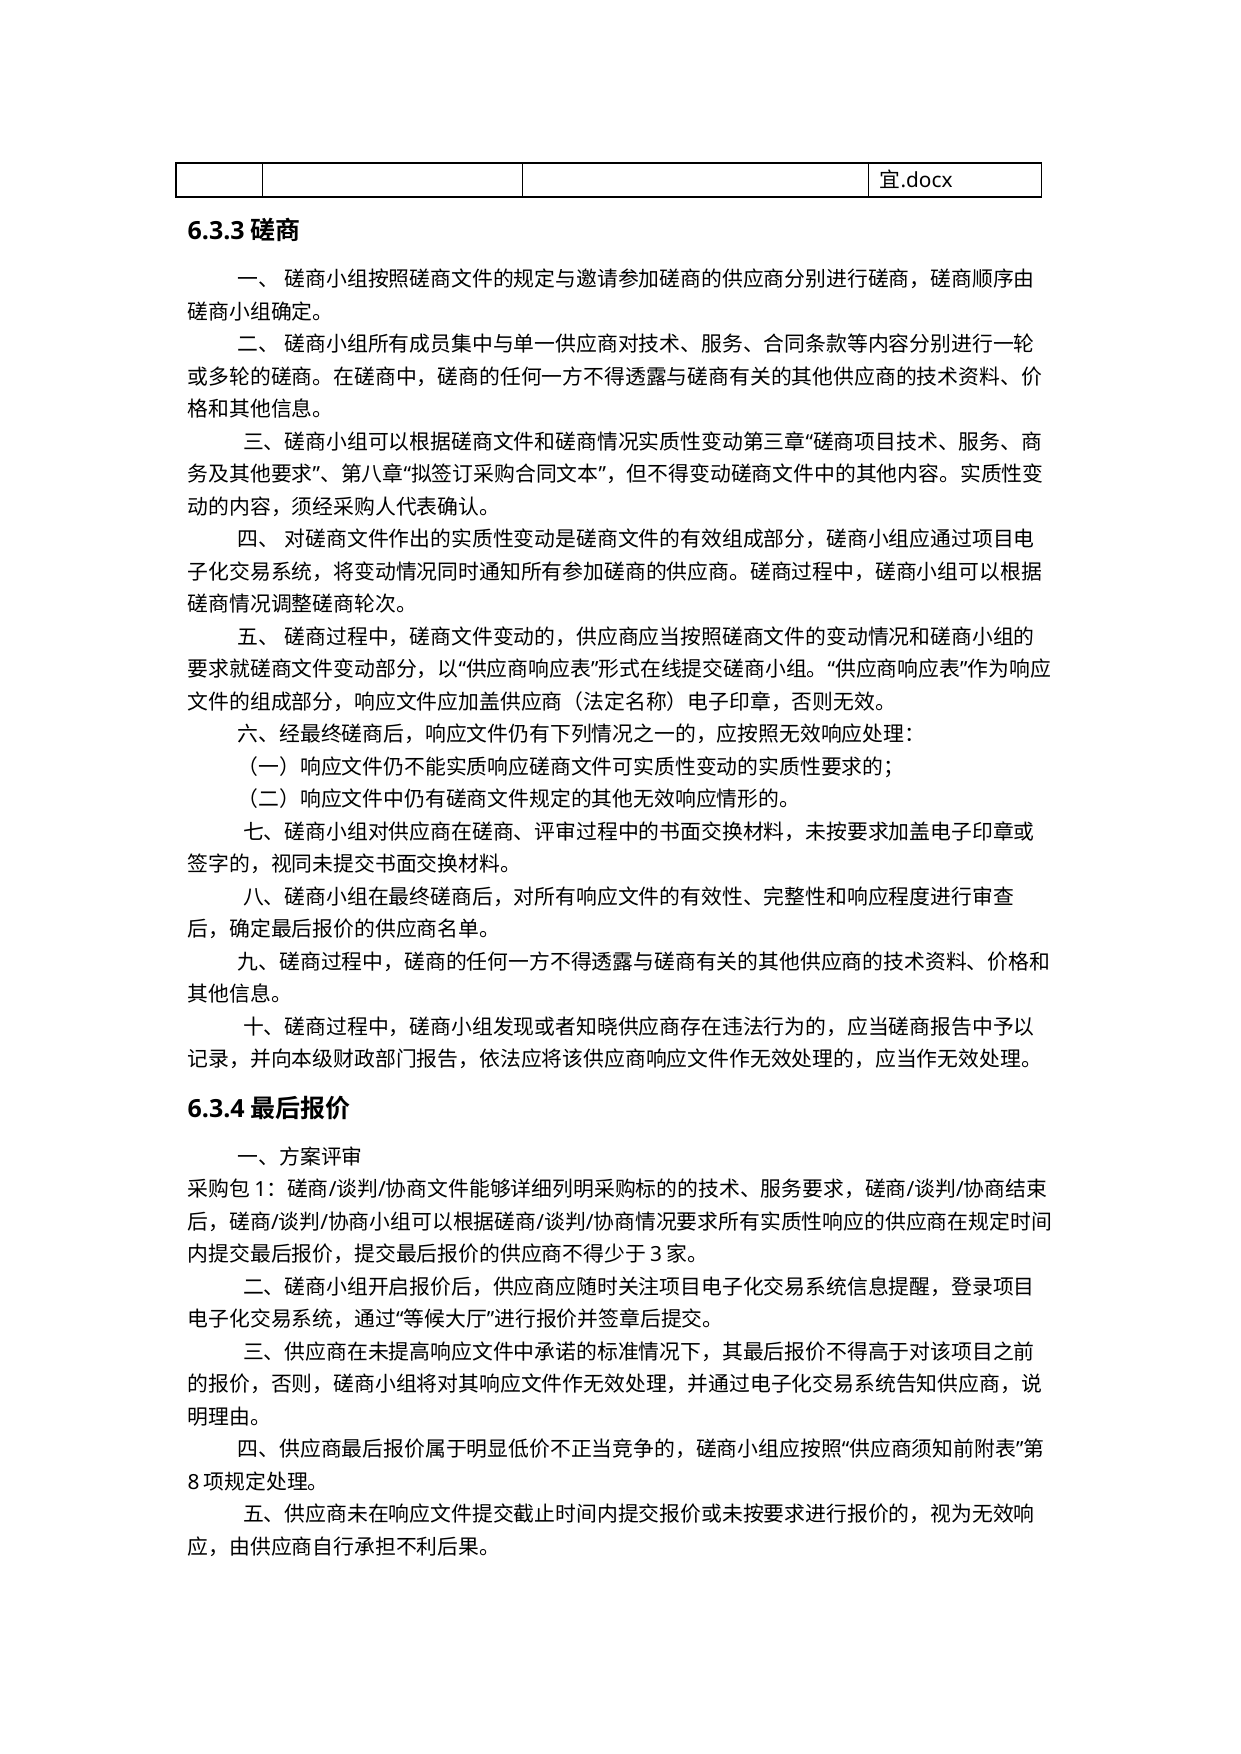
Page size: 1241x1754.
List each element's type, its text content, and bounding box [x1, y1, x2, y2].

text 四、 对磋商文件作出的实质性变动是磋商文件的有效组成部分，磋商小组应通过项目电子化交易系统，将变动情况同时通知所有参加磋商的供应商。磋商过程中，磋商小组可以根据磋商情况调整磋商轮次。 [187, 523, 1053, 620]
text 三、供应商在未提高响应文件中承诺的标准情况下，其最后报价不得高于对该项目之前的报价，否则，磋商小组将对其响应文件作无效处理，并通过电子化交易系统告知供应商，说明理由。 [187, 1335, 1053, 1433]
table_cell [523, 164, 868, 196]
text 二、 磋商小组所有成员集中与单一供应商对技术、服务、合同条款等内容分别进行一轮或多轮的磋商。在磋商中，磋商的任何一方不得透露与磋商有关的其他供应商的技术资料、价格和其他信息。 [187, 328, 1053, 425]
text 五、供应商未在响应文件提交截止时间内提交报价或未按要求进行报价的，视为无效响应，由供应商自行承担不利后果。 [187, 1498, 1053, 1563]
text 一、 磋商小组按照磋商文件的规定与邀请参加磋商的供应商分别进行磋商，磋商顺序由磋商小组确定。 [187, 263, 1053, 328]
text 十、磋商过程中，磋商小组发现或者知晓供应商存在违法行为的，应当磋商报告中予以记录，并向本级财政部门报告，依法应将该供应商响应文件作无效处理的，应当作无效处理。 [187, 1010, 1053, 1075]
text 6.3.3磋商 [187, 198, 1053, 263]
table_cell 9 [177, 164, 262, 196]
text 六、经最终磋商后，响应文件仍有下列情况之一的，应按照无效响应处理： [187, 718, 1053, 750]
text 四、供应商最后报价属于明显低价不正当竞争的，磋商小组应按照“供应商须知前附表”第8项规定处理。 [187, 1433, 1053, 1498]
text 五、 磋商过程中，磋商文件变动的，供应商应当按照磋商文件的变动情况和磋商小组的要求就磋商文件变动部分，以“供应商响应表”形式在线提交磋商小组。“供应商响应表”作为响应文件的组成部分，响应文件应加盖供应商（法定名称）电子印章，否则无效。 [187, 620, 1053, 718]
text 二、磋商小组开启报价后，供应商应随时关注项目电子化交易系统信息提醒，登录项目电子化交易系统，通过“等候大厅”进行报价并签章后提交。 [187, 1270, 1053, 1335]
text 八、磋商小组在最终磋商后，对所有响应文件的有效性、完整性和响应程度进行审查后，确定最后报价的供应商名单。 [187, 880, 1053, 945]
text （二）响应文件中仍有磋商文件规定的其他无效响应情形的。 [187, 783, 1053, 815]
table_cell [263, 164, 522, 196]
text （一）响应文件仍不能实质响应磋商文件可实质性变动的实质性要求的； [187, 750, 1053, 783]
text 一、方案评审 [187, 1140, 1053, 1173]
text 6.3.4最后报价 [187, 1075, 1053, 1140]
text 三、磋商小组可以根据磋商文件和磋商情况实质性变动第三章“磋商项目技术、服务、商务及其他要求”、第八章“拟签订采购合同文本”，但不得变动磋商文件中的其他内容。实质性变动的内容，须经采购人代表确认。 [187, 425, 1053, 523]
table_cell 供应商认为有必要说明的事宜.docx [869, 164, 1041, 196]
text 九、磋商过程中，磋商的任何一方不得透露与磋商有关的其他供应商的技术资料、价格和其他信息。 [187, 945, 1053, 1010]
text 采购包1：磋商/谈判/协商文件能够详细列明采购标的的技术、服务要求，磋商/谈判/协商结束后，磋商/谈判/协商小组可以根据磋商/谈判/协商情况要求所有实质性响应的供应商在规定时间内提交最后报价，提交最后报价的供应商不得少于3家。 [187, 1173, 1053, 1270]
text 七、磋商小组对供应商在磋商、评审过程中的书面交换材料，未按要求加盖电子印章或签字的，视同未提交书面交换材料。 [187, 815, 1053, 880]
